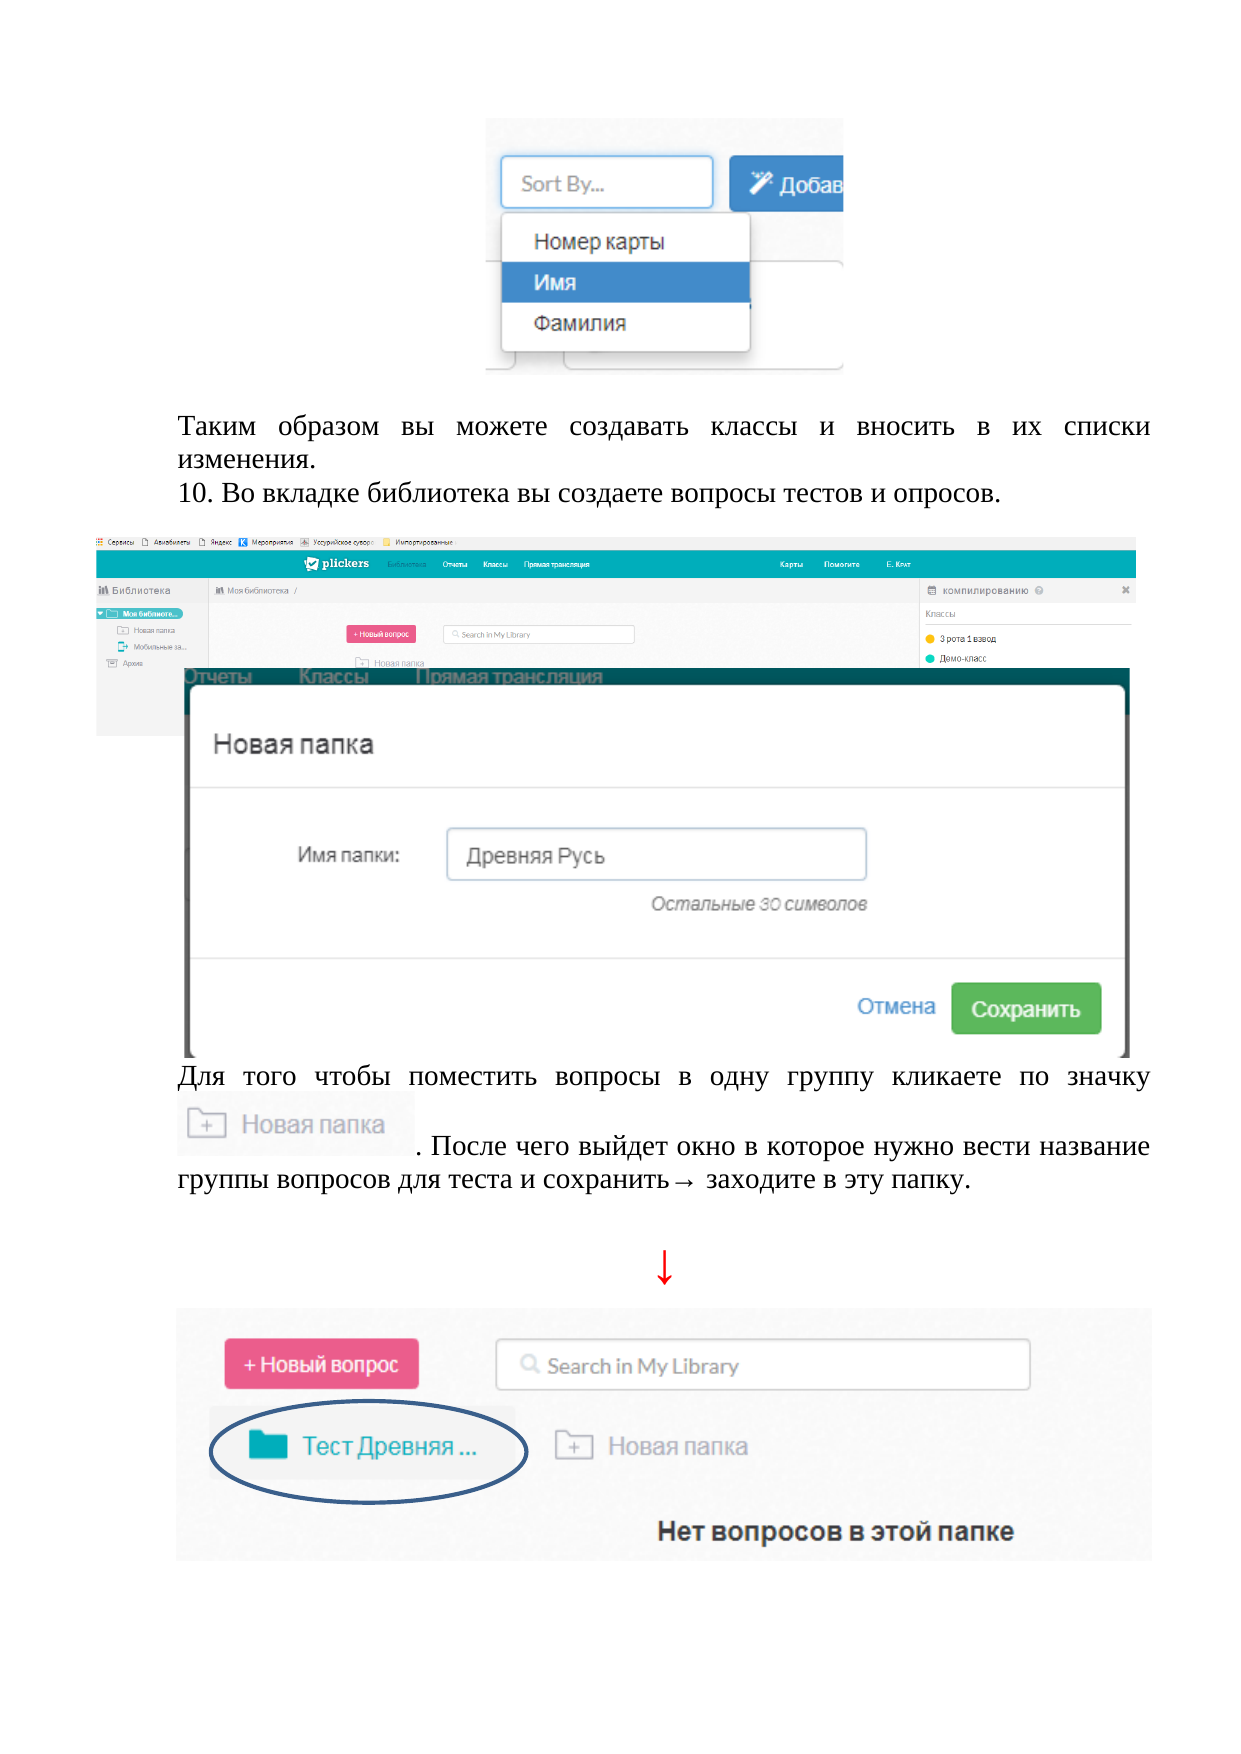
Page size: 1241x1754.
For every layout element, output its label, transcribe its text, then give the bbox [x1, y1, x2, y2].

picture [177, 1091, 415, 1156]
picture [176, 1308, 1152, 1561]
picture [485, 118, 844, 375]
list Таким образом вы можете создавать классы и вносить в их списки изменения. [177, 408, 1152, 475]
list 10. Во вкладке библиотека вы создаете вопросы тестов и опросов. [177, 475, 1152, 508]
list ↓ [177, 1228, 1152, 1296]
picture [96, 537, 1136, 1058]
